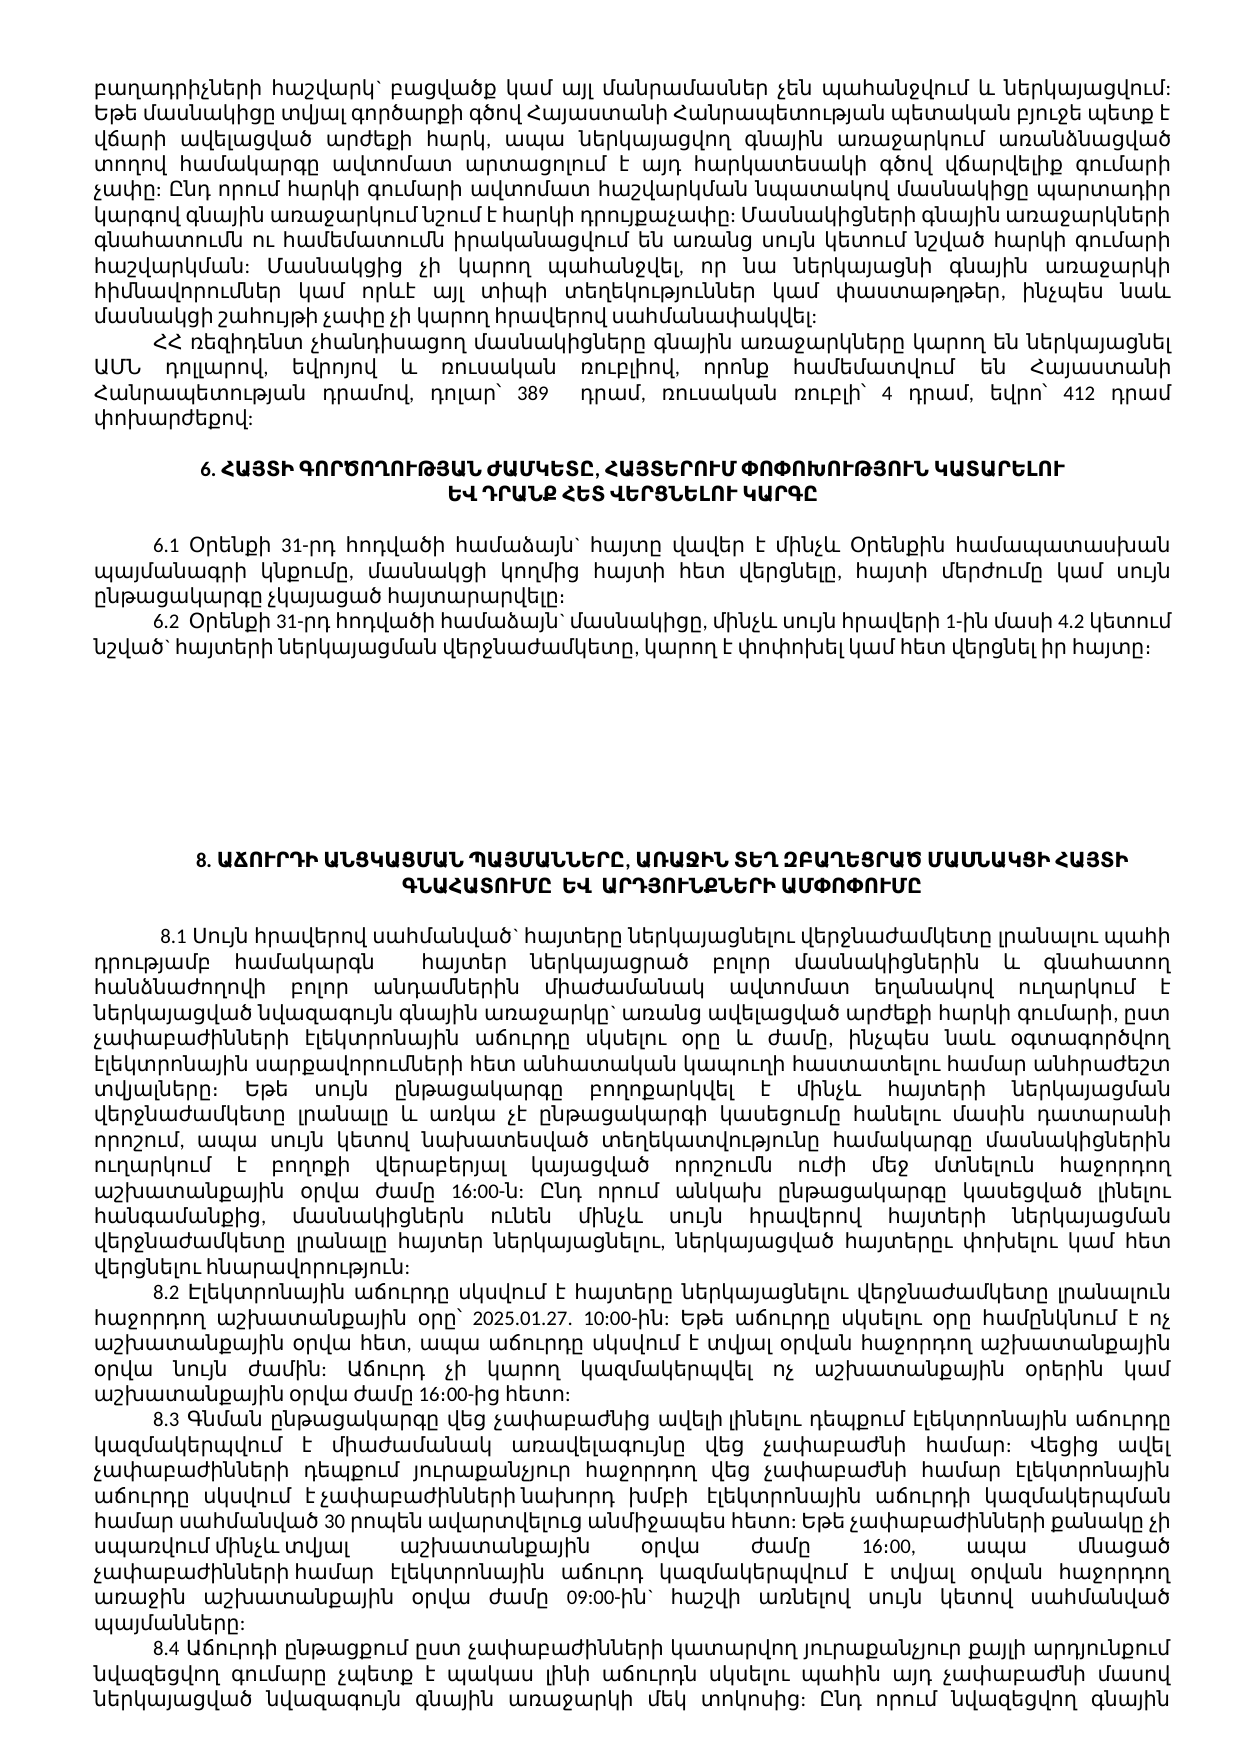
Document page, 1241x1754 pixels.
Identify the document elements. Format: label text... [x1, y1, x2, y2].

text ԵՎ ԴՐԱՆՔ ՀԵՏ ՎԵՐՑՆԵԼՈՒ ԿԱՐԳԸ [94, 482, 1171, 507]
text 8.2 Էլեկտրոնային աճուրդը սկսվում է հայտերը ներկայացնելու վերջնաժամկետը լրանալուն հաջորդող աշխատանքային օրը՝ 2025.01.27. 10:00 -ին: Եթե աճուրդը սկսելու օրը համընկնում է ոչ աշխատանքային օրվա հետ, ապա աճուրդը սկսվում է տվյալ օրվան հաջորդող աշխատանքային օրվա նույն ժամին: Աճուրդ չի կարող կազմակերպվել ոչ աշխատանքային օրերին կամ աշխատանքային օրվա ժամը 16։00-ից հետո: [94, 1279, 1171, 1407]
text 8.3 Գնման ընթացակարգը վեց չափաբաժնից ավելի լինելու դեպքում էլեկտրոնային աճուրդը կազմակերպվում է միաժամանակ առավելագույնը վեց չափաբաժնի համար: Վեցից ավել չափաբաժինների դեպքում յուրաքանչյուր հաջորդող վեց չափաբաժնի համար էլեկտրոնային աճուրդը սկսվում է չափաբաժինների նախորդ խմբի էլեկտրոնային աճուրդի կազմակերպման համար սահմանված 30 րոպեն ավարտվելուց անմիջապես հետո: Եթե չափաբաժինների քանակը չի սպառվում մինչև տվյալ աշխատանքային օրվա ժամը 16։00, ապա մնացած չափաբաժինների համար էլեկտրոնային աճուրդ կազմակերպվում է տվյալ օրվան հաջորդող առաջին աշխատանքային օրվա ժամը 09:00-ին` հաշվի առնելով սույն կետով սահմանված պայմանները: [94, 1407, 1171, 1635]
text ՀՀ ռեզիդենտ չհանդիսացող մասնակիցները գնային առաջարկները կարող են ներկայացնել ԱՄՆ դոլլարով, եվրոյով և ռուսական ռուբլիով, որոնք համեմատվում են Հայաստանի Հանրապետության դրամով, դոլար՝ 389 դրամ, ռուսական ռուբլի՝ 4 դրամ, եվրո՝ 412 դրամ փոխարժեքով: [94, 329, 1171, 431]
text 6. ՀԱՅՏԻ ԳՈՐԾՈՂՈՒԹՅԱՆ ԺԱՄԿԵՏԸ, ՀԱՅՏԵՐՈՒՄ ՓՈՓՈԽՈՒԹՅՈՒՆ ԿԱՏԱՐԵԼՈՒ [94, 456, 1171, 482]
text 6.1 Օրենքի 31-րդ հոդվածի համաձայն` հայտը վավեր է մինչև Օրենքին համապատասխան պայմանագրի կնքումը, մասնակցի կողմից հայտի հետ վերցնելը, հայտի մերժումը կամ սույն ընթացակարգը չկայացած հայտարարվելը։ [94, 532, 1171, 609]
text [94, 1635, 1171, 1712]
text 6.2 Օրենքի 31-րդ հոդվածի համաձայն` մասնակիցը, մինչև սույն հրավերի 1-ին մասի 4.2 կետում նշված` հայտերի ներկայացման վերջնաժամկետը, կարող է փոփոխել կամ հետ վերցնել իր հայտը։ [94, 609, 1171, 659]
text 8.1 Սույն հրավերով սահմանված` հայտերը ներկայացնելու վերջնաժամկետը լրանալու պահի դրությամբ համակարգն հայտեր ներկայացրած բոլոր մասնակիցներին և գնահատող հանձնաժողովի բոլոր անդամներին միաժամանակ ավտոմատ եղանակով ուղարկում է ներկայացված նվազագույն գնային առաջարկը` առանց ավելացված արժեքի հարկի գումարի, ըստ չափաբաժինների էլեկտրոնային աճուրդը սկսելու օրը և ժամը, ինչպես նաև օգտագործվող էլեկտրոնային սարքավորումների հետ անհատական կապուղի հաստատելու համար անհրաժեշտ տվյալները։ Եթե սույն ընթացակարգը բողոքարկվել է մինչև հայտերի ներկայացման վերջնաժամկետը լրանալը և առկա չէ ընթացակարգի կասեցումը հանելու մասին դատարանի որոշում, ապա սույն կետով նախատեսված տեղեկատվությունը համակարգը մասնակիցներին ուղարկում է բողոքի վերաբերյալ կայացված որոշումն ուժի մեջ մտնելուն հաջորդող աշխատանքային օրվա ժամը 16:00-ն: Ընդ որում անկախ ընթացակարգը կասեցված լինելու հանգամանքից, մասնակիցներն ունեն մինչև սույն հրավերով հայտերի ներկայացման վերջնաժամկետը լրանալը հայտեր ներկայացնելու, ներկայացված հայտերըւ փոխելու կամ հետ վերցնելու հնարավորություն: [94, 924, 1171, 1279]
text 8. ԱՃՈՒՐԴԻ ԱՆՑԿԱՑՄԱՆ ՊԱՅՄԱՆՆԵՐԸ, ԱՌԱՋԻՆ ՏԵՂ ԶԲԱՂԵՑՐԱԾ ՄԱՍՆԱԿՑԻ ՀԱՅՏԻ [94, 847, 1171, 873]
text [94, 75, 1171, 329]
text ԳՆԱՀԱՏՈՒՄԸ ԵՎ ԱՐԴՅՈՒՆՔՆԵՐԻ ԱՄՓՈՓՈՒՄԸ [94, 873, 1171, 898]
